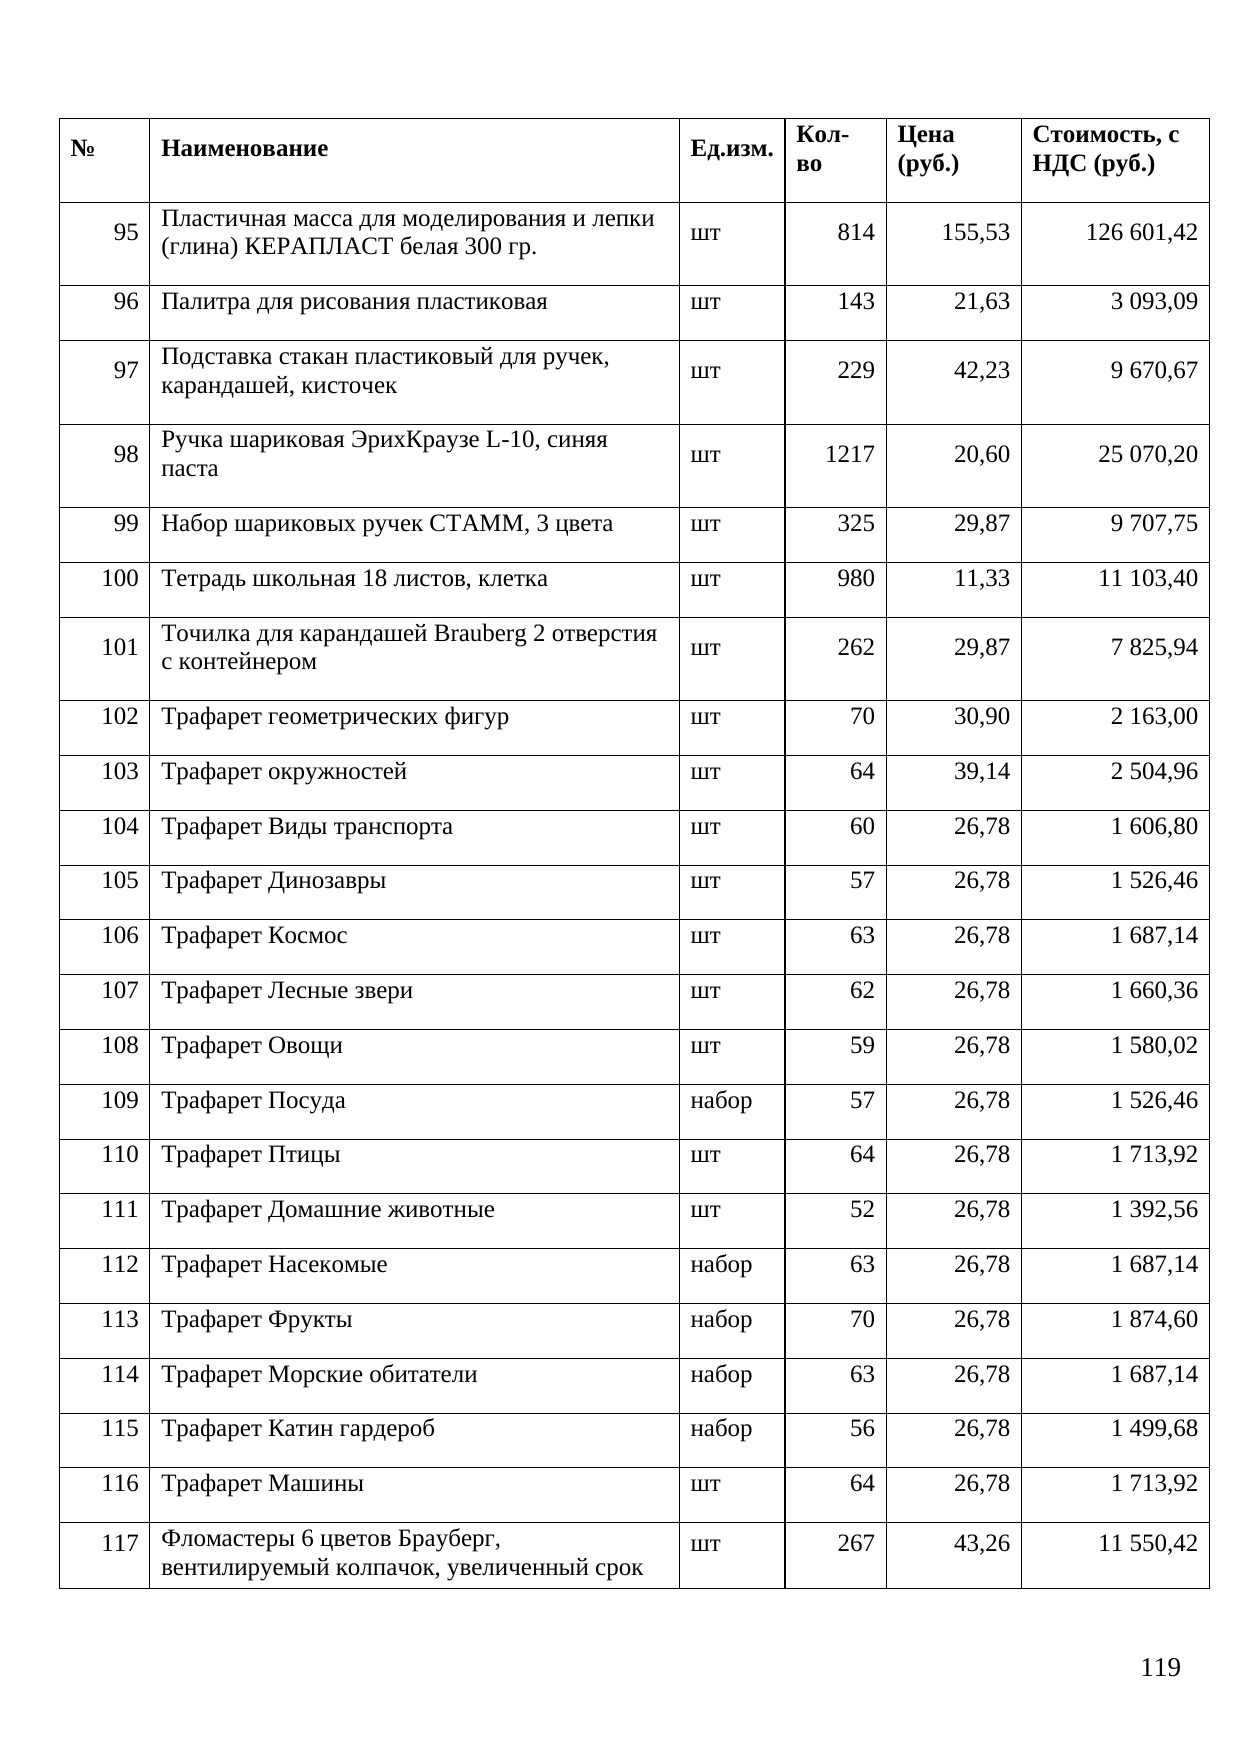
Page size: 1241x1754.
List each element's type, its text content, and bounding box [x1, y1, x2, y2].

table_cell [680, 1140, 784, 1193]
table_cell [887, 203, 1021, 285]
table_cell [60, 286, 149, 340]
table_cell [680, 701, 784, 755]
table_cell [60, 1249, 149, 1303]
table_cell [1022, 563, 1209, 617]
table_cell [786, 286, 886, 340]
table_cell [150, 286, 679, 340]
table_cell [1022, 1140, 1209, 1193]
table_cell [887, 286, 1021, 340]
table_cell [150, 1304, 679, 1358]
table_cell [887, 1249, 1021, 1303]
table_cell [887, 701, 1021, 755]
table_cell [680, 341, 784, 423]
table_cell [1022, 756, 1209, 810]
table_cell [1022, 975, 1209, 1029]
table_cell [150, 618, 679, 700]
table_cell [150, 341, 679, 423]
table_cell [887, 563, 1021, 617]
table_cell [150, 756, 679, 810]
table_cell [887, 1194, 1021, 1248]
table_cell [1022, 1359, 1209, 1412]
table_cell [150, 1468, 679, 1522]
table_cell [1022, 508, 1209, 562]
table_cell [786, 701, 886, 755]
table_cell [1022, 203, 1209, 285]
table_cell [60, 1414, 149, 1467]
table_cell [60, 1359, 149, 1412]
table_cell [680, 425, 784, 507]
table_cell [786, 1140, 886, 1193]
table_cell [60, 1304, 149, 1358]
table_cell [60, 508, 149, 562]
table_header Стоимость, с НДС (руб.) [1022, 119, 1209, 202]
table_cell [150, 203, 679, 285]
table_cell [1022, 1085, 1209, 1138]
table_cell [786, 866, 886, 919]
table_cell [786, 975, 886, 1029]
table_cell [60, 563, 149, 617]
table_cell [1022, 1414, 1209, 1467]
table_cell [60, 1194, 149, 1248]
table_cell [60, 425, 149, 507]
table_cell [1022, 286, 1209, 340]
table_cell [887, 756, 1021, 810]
table_header Кол-во [786, 119, 886, 202]
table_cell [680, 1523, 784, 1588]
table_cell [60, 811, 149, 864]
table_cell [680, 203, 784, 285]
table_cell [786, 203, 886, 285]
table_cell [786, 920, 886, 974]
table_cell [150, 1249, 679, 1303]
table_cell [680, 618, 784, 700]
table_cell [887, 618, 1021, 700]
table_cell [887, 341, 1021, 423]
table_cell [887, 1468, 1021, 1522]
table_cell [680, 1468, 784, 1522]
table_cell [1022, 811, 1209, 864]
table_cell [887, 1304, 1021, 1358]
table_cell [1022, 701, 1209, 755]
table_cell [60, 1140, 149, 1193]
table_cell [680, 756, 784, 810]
table_header Цена (руб.) [887, 119, 1021, 202]
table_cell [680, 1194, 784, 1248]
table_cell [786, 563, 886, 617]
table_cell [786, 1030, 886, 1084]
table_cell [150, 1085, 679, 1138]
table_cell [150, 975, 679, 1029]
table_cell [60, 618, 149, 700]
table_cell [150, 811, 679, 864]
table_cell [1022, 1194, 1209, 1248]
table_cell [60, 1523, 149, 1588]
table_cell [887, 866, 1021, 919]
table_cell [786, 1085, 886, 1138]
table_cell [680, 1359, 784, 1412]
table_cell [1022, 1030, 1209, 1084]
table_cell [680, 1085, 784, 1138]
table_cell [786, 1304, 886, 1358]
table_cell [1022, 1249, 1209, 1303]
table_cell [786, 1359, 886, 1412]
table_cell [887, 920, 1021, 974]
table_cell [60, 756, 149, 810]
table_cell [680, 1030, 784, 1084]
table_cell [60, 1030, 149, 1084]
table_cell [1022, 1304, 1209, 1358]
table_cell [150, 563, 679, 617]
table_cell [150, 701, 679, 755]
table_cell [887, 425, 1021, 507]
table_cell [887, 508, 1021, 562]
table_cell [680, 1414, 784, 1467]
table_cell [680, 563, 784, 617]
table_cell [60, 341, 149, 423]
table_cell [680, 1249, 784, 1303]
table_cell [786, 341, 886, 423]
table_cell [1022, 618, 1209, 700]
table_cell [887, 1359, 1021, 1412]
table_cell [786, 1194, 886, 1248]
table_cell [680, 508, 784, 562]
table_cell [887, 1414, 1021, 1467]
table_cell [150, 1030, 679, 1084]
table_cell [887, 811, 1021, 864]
table_header Наименование [150, 119, 679, 202]
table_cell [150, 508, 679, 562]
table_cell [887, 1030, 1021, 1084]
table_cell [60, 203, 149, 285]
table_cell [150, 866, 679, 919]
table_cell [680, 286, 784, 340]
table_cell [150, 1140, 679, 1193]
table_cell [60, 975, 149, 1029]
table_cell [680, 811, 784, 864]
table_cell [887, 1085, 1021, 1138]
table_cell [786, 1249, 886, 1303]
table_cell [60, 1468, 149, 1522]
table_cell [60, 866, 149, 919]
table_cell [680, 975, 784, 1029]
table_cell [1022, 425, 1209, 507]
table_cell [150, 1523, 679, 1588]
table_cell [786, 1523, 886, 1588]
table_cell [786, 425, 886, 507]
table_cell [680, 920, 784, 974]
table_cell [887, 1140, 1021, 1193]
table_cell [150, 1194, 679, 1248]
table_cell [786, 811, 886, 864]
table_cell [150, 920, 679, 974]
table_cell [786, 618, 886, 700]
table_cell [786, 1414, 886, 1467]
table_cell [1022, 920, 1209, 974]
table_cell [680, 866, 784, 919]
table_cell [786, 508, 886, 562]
table_header № [60, 119, 149, 202]
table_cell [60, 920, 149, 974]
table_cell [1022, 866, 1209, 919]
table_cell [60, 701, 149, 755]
table_header Ед.изм. [680, 119, 784, 202]
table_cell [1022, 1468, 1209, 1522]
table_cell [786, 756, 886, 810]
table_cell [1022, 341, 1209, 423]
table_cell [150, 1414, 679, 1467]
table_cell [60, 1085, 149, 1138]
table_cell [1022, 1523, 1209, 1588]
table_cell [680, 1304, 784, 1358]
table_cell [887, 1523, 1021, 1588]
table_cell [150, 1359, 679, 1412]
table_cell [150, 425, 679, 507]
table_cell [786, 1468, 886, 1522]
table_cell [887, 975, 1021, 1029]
